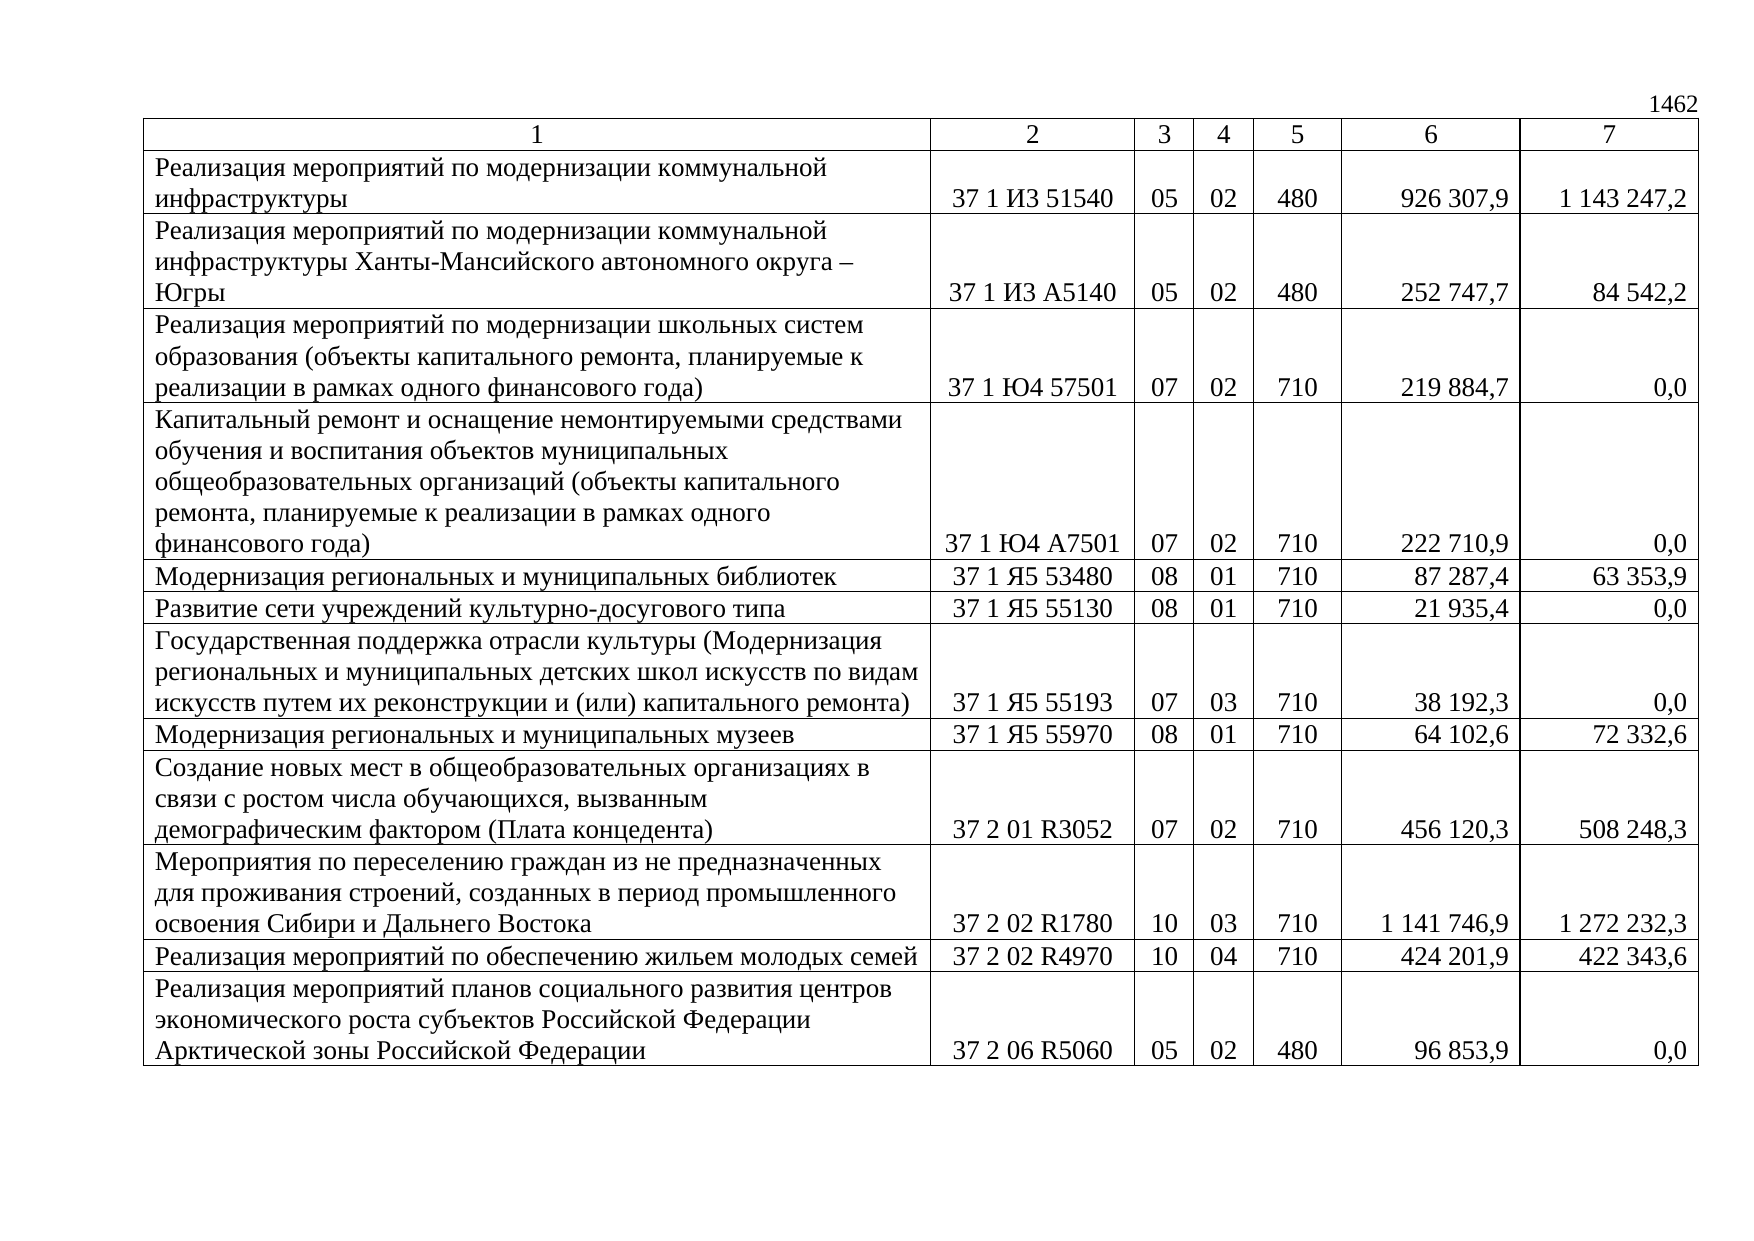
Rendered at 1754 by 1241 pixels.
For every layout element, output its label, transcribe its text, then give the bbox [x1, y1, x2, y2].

table_cell 0,0 [1521, 309, 1698, 402]
table_cell 37 1 И3 51540 [931, 151, 1134, 213]
table_cell 01 [1194, 592, 1253, 623]
table_cell Реализация мероприятий по обеспечению жильем молодых семей [144, 940, 930, 971]
table_cell 0,0 [1521, 403, 1698, 559]
table_cell 07 [1135, 751, 1193, 844]
table_cell Развитие сети учреждений культурно-досугового типа [144, 592, 930, 623]
table_cell 21 935,4 [1342, 592, 1519, 623]
table_cell 02 [1194, 403, 1253, 559]
table_cell 07 [1135, 624, 1193, 717]
table_cell 02 [1194, 751, 1253, 844]
table_cell 05 [1135, 151, 1193, 213]
table_cell 456 120,3 [1342, 751, 1519, 844]
table_cell 222 710,9 [1342, 403, 1519, 559]
table_cell 37 1 Ю4 57501 [931, 309, 1134, 402]
table_cell 01 [1194, 719, 1253, 750]
table_cell 424 201,9 [1342, 940, 1519, 971]
table_cell 37 2 02 R1780 [931, 845, 1134, 939]
table_cell 710 [1254, 751, 1341, 844]
table_cell 508 248,3 [1521, 751, 1698, 844]
table_cell Модернизация региональных и муниципальных библиотек [144, 560, 930, 591]
table_cell 1 272 232,3 [1521, 845, 1698, 939]
table_cell 37 1 Я5 55970 [931, 719, 1134, 750]
table_cell 96 853,9 [1342, 972, 1519, 1065]
table_cell 37 2 06 R5060 [931, 972, 1134, 1065]
table_cell 37 1 Я5 53480 [931, 560, 1134, 591]
table_cell 37 1 Я5 55193 [931, 624, 1134, 717]
table_cell 07 [1135, 309, 1193, 402]
table_cell 0,0 [1521, 624, 1698, 717]
table_cell 03 [1194, 845, 1253, 939]
table_cell 10 [1135, 845, 1193, 939]
table_cell 37 1 И3 А5140 [931, 214, 1134, 307]
table_cell 38 192,3 [1342, 624, 1519, 717]
table_cell 480 [1254, 151, 1341, 213]
table_cell 02 [1194, 972, 1253, 1065]
table_cell 710 [1254, 940, 1341, 971]
table_cell 37 1 Я5 55130 [931, 592, 1134, 623]
table_cell 0,0 [1521, 592, 1698, 623]
table_cell 02 [1194, 309, 1253, 402]
table_header 6 [1342, 119, 1519, 149]
table_cell 10 [1135, 940, 1193, 971]
table_cell 08 [1135, 719, 1193, 750]
table_cell 63 353,9 [1521, 560, 1698, 591]
table_cell 02 [1194, 151, 1253, 213]
table_cell 07 [1135, 403, 1193, 559]
table_cell 926 307,9 [1342, 151, 1519, 213]
table_cell Мероприятия по переселению граждан из не предназначенных для проживания строений, созданных в период промышленного освоения Сибири и Дальнего Востока [144, 845, 930, 939]
table_cell 37 1 Ю4 А7501 [931, 403, 1134, 559]
table_cell 37 2 01 R3052 [931, 751, 1134, 844]
table_cell 1 143 247,2 [1521, 151, 1698, 213]
table_cell 710 [1254, 719, 1341, 750]
table_cell Государственная поддержка отрасли культуры (Модернизация региональных и муниципальных детских школ искусств по видам искусств путем их реконструкции и (или) капитального ремонта) [144, 624, 930, 717]
table_cell 710 [1254, 403, 1341, 559]
table_cell 480 [1254, 972, 1341, 1065]
table_cell 37 2 02 R4970 [931, 940, 1134, 971]
table_cell 03 [1194, 624, 1253, 717]
table_cell 252 747,7 [1342, 214, 1519, 307]
table_cell 01 [1194, 560, 1253, 591]
table_cell Реализация мероприятий по модернизации коммунальной инфраструктуры [144, 151, 930, 213]
table_cell 710 [1254, 624, 1341, 717]
table_cell 02 [1194, 214, 1253, 307]
table_cell Капитальный ремонт и оснащение немонтируемыми средствами обучения и воспитания объектов муниципальных общеобразовательных организаций (объекты капитального ремонта, планируемые к реализации в рамках одного финансового года) [144, 403, 930, 559]
table_cell 87 287,4 [1342, 560, 1519, 591]
table_header 7 [1521, 119, 1698, 149]
table_cell 64 102,6 [1342, 719, 1519, 750]
table_cell Реализация мероприятий планов социального развития центров экономического роста субъектов Российской Федерации Арктической зоны Российской Федерации [144, 972, 930, 1065]
table_cell 0,0 [1521, 972, 1698, 1065]
table_cell 480 [1254, 214, 1341, 307]
table_cell 84 542,2 [1521, 214, 1698, 307]
table_cell 219 884,7 [1342, 309, 1519, 402]
table_cell 08 [1135, 592, 1193, 623]
table_cell Создание новых мест в общеобразовательных организациях в связи с ростом числа обучающихся, вызванным демографическим фактором (Плата концедента) [144, 751, 930, 844]
table_header 1 [144, 119, 930, 149]
table_cell 710 [1254, 845, 1341, 939]
table_cell Реализация мероприятий по модернизации коммунальной инфраструктуры Ханты-Мансийского автономного округа – Югры [144, 214, 930, 307]
table_cell 05 [1135, 214, 1193, 307]
table_cell Модернизация региональных и муниципальных музеев [144, 719, 930, 750]
table_cell 710 [1254, 560, 1341, 591]
table_cell Реализация мероприятий по модернизации школьных систем образования (объекты капитального ремонта, планируемые к реализации в рамках одного финансового года) [144, 309, 930, 402]
table_cell 710 [1254, 592, 1341, 623]
table_header 2 [931, 119, 1134, 149]
table_header 4 [1194, 119, 1253, 149]
table_cell 05 [1135, 972, 1193, 1065]
table_cell 1 141 746,9 [1342, 845, 1519, 939]
table_cell 710 [1254, 309, 1341, 402]
table_cell 422 343,6 [1521, 940, 1698, 971]
table_header 3 [1135, 119, 1193, 149]
table_cell 04 [1194, 940, 1253, 971]
table_header 5 [1254, 119, 1341, 149]
table_cell 72 332,6 [1521, 719, 1698, 750]
table_cell 08 [1135, 560, 1193, 591]
